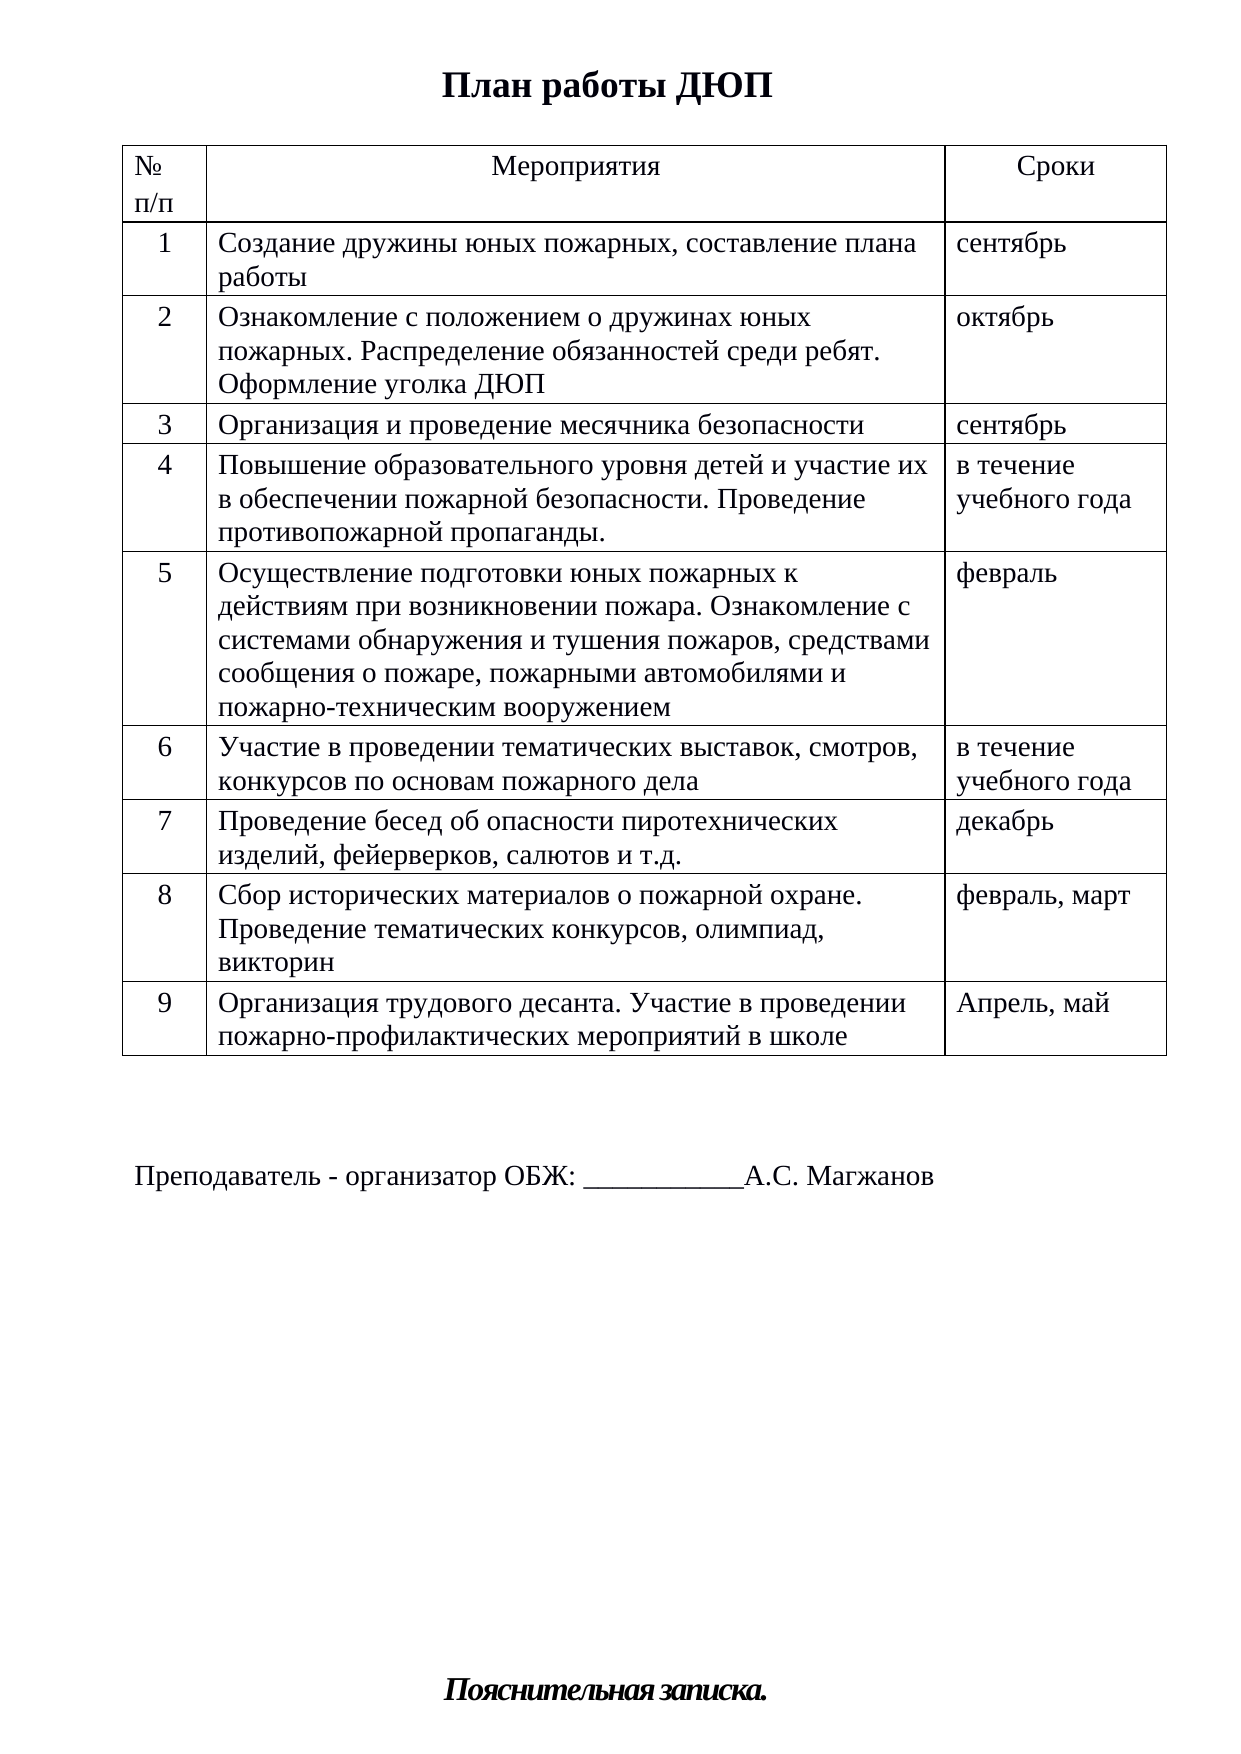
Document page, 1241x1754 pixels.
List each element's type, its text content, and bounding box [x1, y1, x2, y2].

table_cell в течение учебного года [946, 444, 1166, 551]
table_cell 8 [123, 874, 206, 981]
table_cell 5 [123, 552, 206, 725]
table_cell февраль, март [946, 874, 1166, 981]
table_header Сроки [946, 146, 1166, 221]
table_cell Организация и проведение месячника безопасности [207, 404, 944, 443]
table_cell в течение учебного года [946, 726, 1166, 799]
table_cell 9 [123, 982, 206, 1055]
table_cell 7 [123, 800, 206, 873]
table_cell февраль [946, 552, 1166, 725]
table_cell Повышение образовательного уровня детей и участие их в обеспечении пожарной безопасности. Проведение противопожарной пропаганды. [207, 444, 944, 551]
table_cell 6 [123, 726, 206, 799]
text Преподаватель - организатор ОБЖ: ___________А.С. Магжанов [134, 1158, 1155, 1191]
table_cell Проведение бесед об опасности пиротехнических изделий, фейерверков, салютов и т.д. [207, 800, 944, 873]
table_cell Организация трудового десанта. Участие в проведении пожарно-профилактических мероприятий в школе [207, 982, 944, 1055]
text Пояснительная записка. [59, 1670, 1155, 1708]
table_cell 4 [123, 444, 206, 551]
table_cell сентябрь [946, 223, 1166, 295]
table_cell Сбор исторических материалов о пожарной охране. Проведение тематических конкурсов, олимпиад, викторин [207, 874, 944, 981]
table_cell 2 [123, 296, 206, 403]
table_cell Апрель, май [946, 982, 1166, 1055]
table_header № п/п [123, 146, 206, 221]
table_cell Создание дружины юных пожарных, составление плана работы [207, 223, 944, 295]
table_cell сентябрь [946, 404, 1166, 443]
table_cell Участие в проведении тематических выставок, смотров, конкурсов по основам пожарного дела [207, 726, 944, 799]
table_header Мероприятия [207, 146, 944, 221]
table_cell октябрь [946, 296, 1166, 403]
table_cell Осуществление подготовки юных пожарных к действиям при возникновении пожара. Ознакомление с системами обнаружения и тушения пожаров, средствами сообщения о пожаре, пожарными автомобилями и пожарно-техническим вооружением [207, 552, 944, 725]
table_cell декабрь [946, 800, 1166, 873]
table_cell 3 [123, 404, 206, 443]
text План работы ДЮП [59, 62, 1155, 105]
table_cell Ознакомление с положением о дружинах юных пожарных. Распределение обязанностей среди ребят. Оформление уголка ДЮП [207, 296, 944, 403]
table_cell 1 [123, 223, 206, 295]
